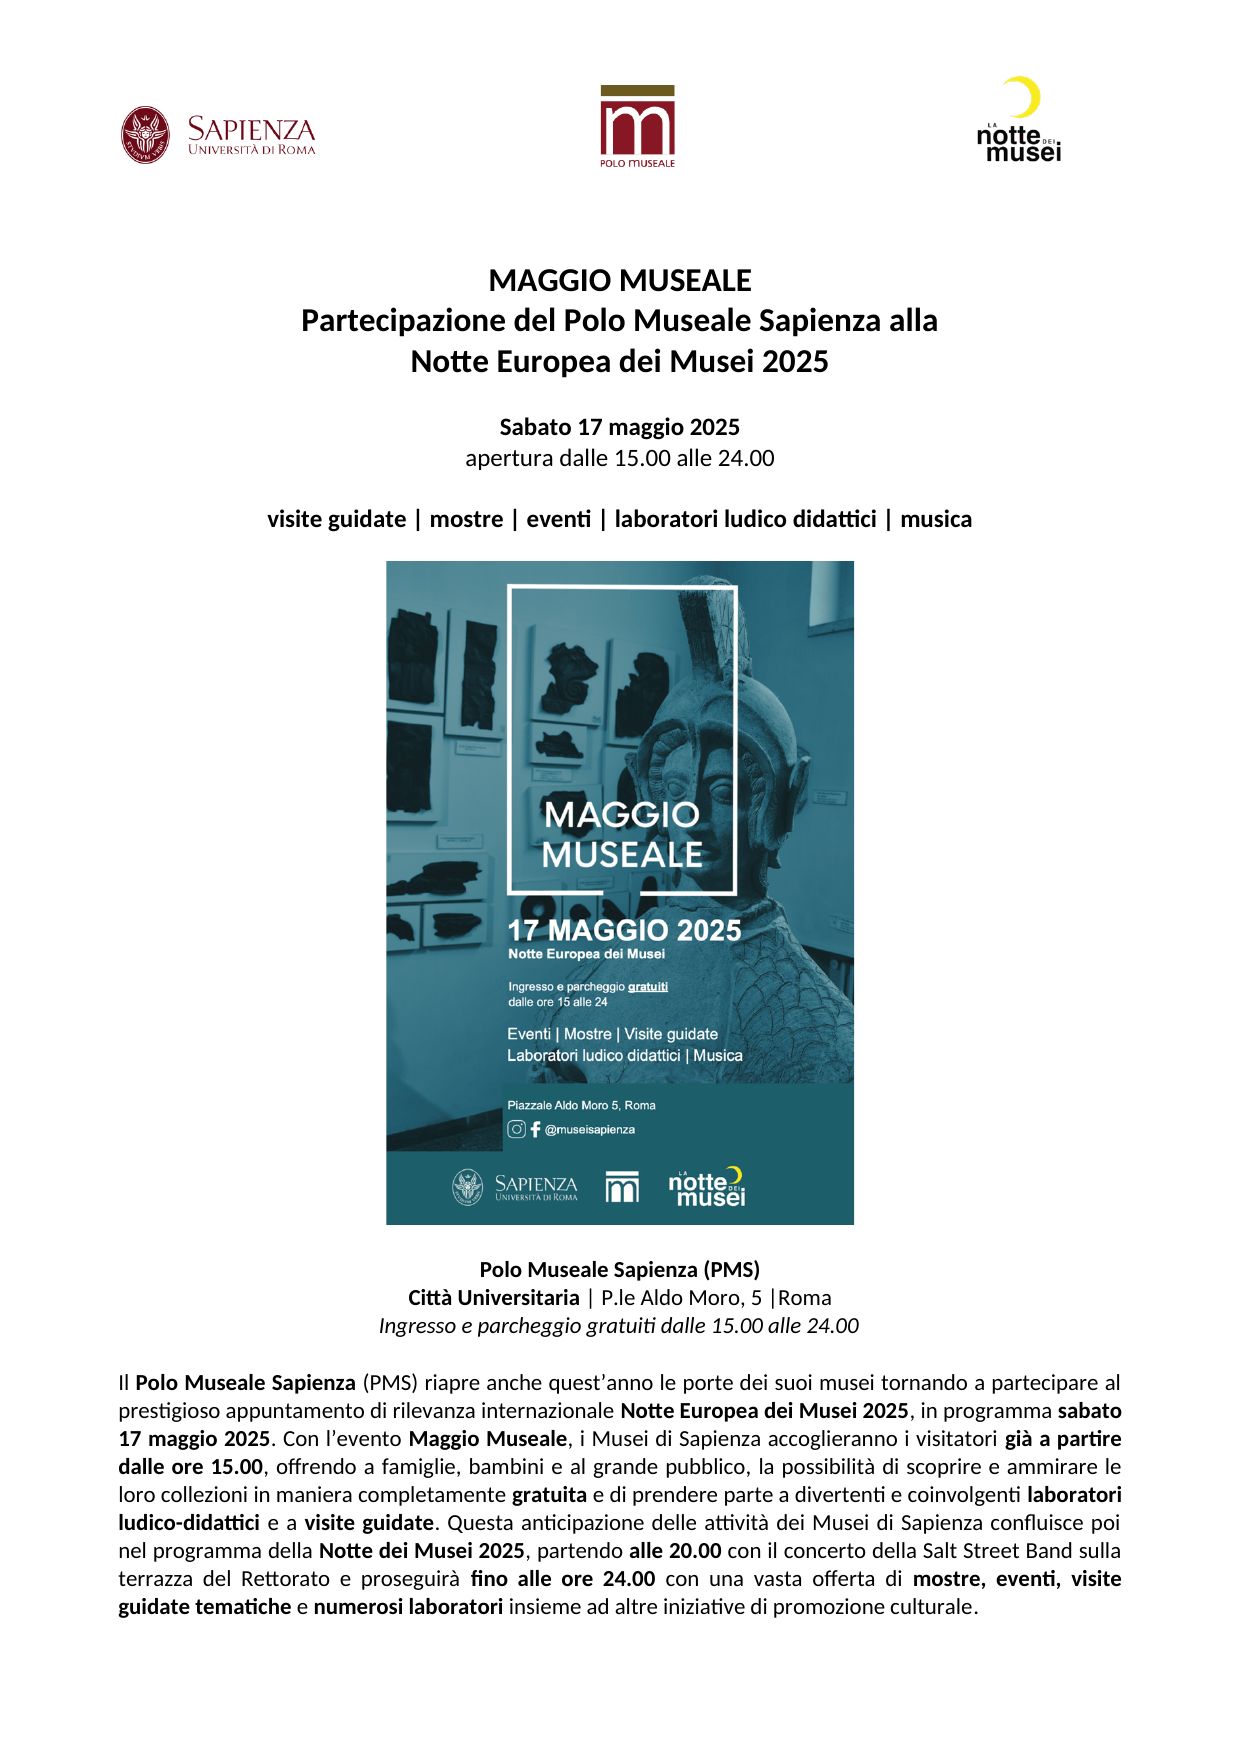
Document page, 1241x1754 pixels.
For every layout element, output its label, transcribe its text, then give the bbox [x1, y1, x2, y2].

text visite guidate | mostre | eventi | laboratori ludico didattici | musica [118, 503, 1122, 533]
picture [600, 85, 675, 167]
text Notte Europea dei Musei 2025 [118, 340, 1122, 381]
text apertura dalle 15.00 alle 24.00 [118, 442, 1122, 472]
text Il Polo Museale Sapienza (PMS) riapre anche quest’anno le porte dei suoi musei tornando a partecipare al prestigioso appuntamento di rilevanza internazionale Notte Europea dei Musei 2025, in programma sabato 17 maggio 2025. Con l’evento Maggio Museale, i Musei di Sapienza accoglieranno i visitatori già a partire dalle ore 15.00, offrendo a famiglie, bambini e al grande pubblico, la possibilità di scoprire e ammirare le loro collezioni in maniera completamente gratuita e di prendere parte a divertenti e coinvolgenti laboratori ludico-didattici e a visite guidate. Questa anticipazione delle attività dei Musei di Sapienza confluisce poi nel programma della Notte dei Musei 2025, partendo alle 20.00 con il concerto della Salt Street Band sulla terrazza del Rettorato e proseguirà fino alle ore 24.00 con una vasta offerta di mostre, eventi, visite guidate tematiche e numerosi laboratori insieme ad altre iniziative di promozione culturale. [118, 1368, 1122, 1620]
text MAGGIO MUSEALE [118, 259, 1122, 299]
picture [386, 561, 855, 1225]
text Polo Museale Sapienza (PMS) [118, 1255, 1122, 1283]
picture [957, 58, 1079, 167]
text Partecipazione del Polo Museale Sapienza alla [118, 299, 1122, 340]
picture [118, 103, 319, 167]
text Città Universitaria | P.le Aldo Moro, 5 |Roma [118, 1283, 1122, 1311]
text Ingresso e parcheggio gratuiti dalle 15.00 alle 24.00 [118, 1311, 1122, 1339]
text Sabato 17 maggio 2025 [118, 411, 1122, 442]
